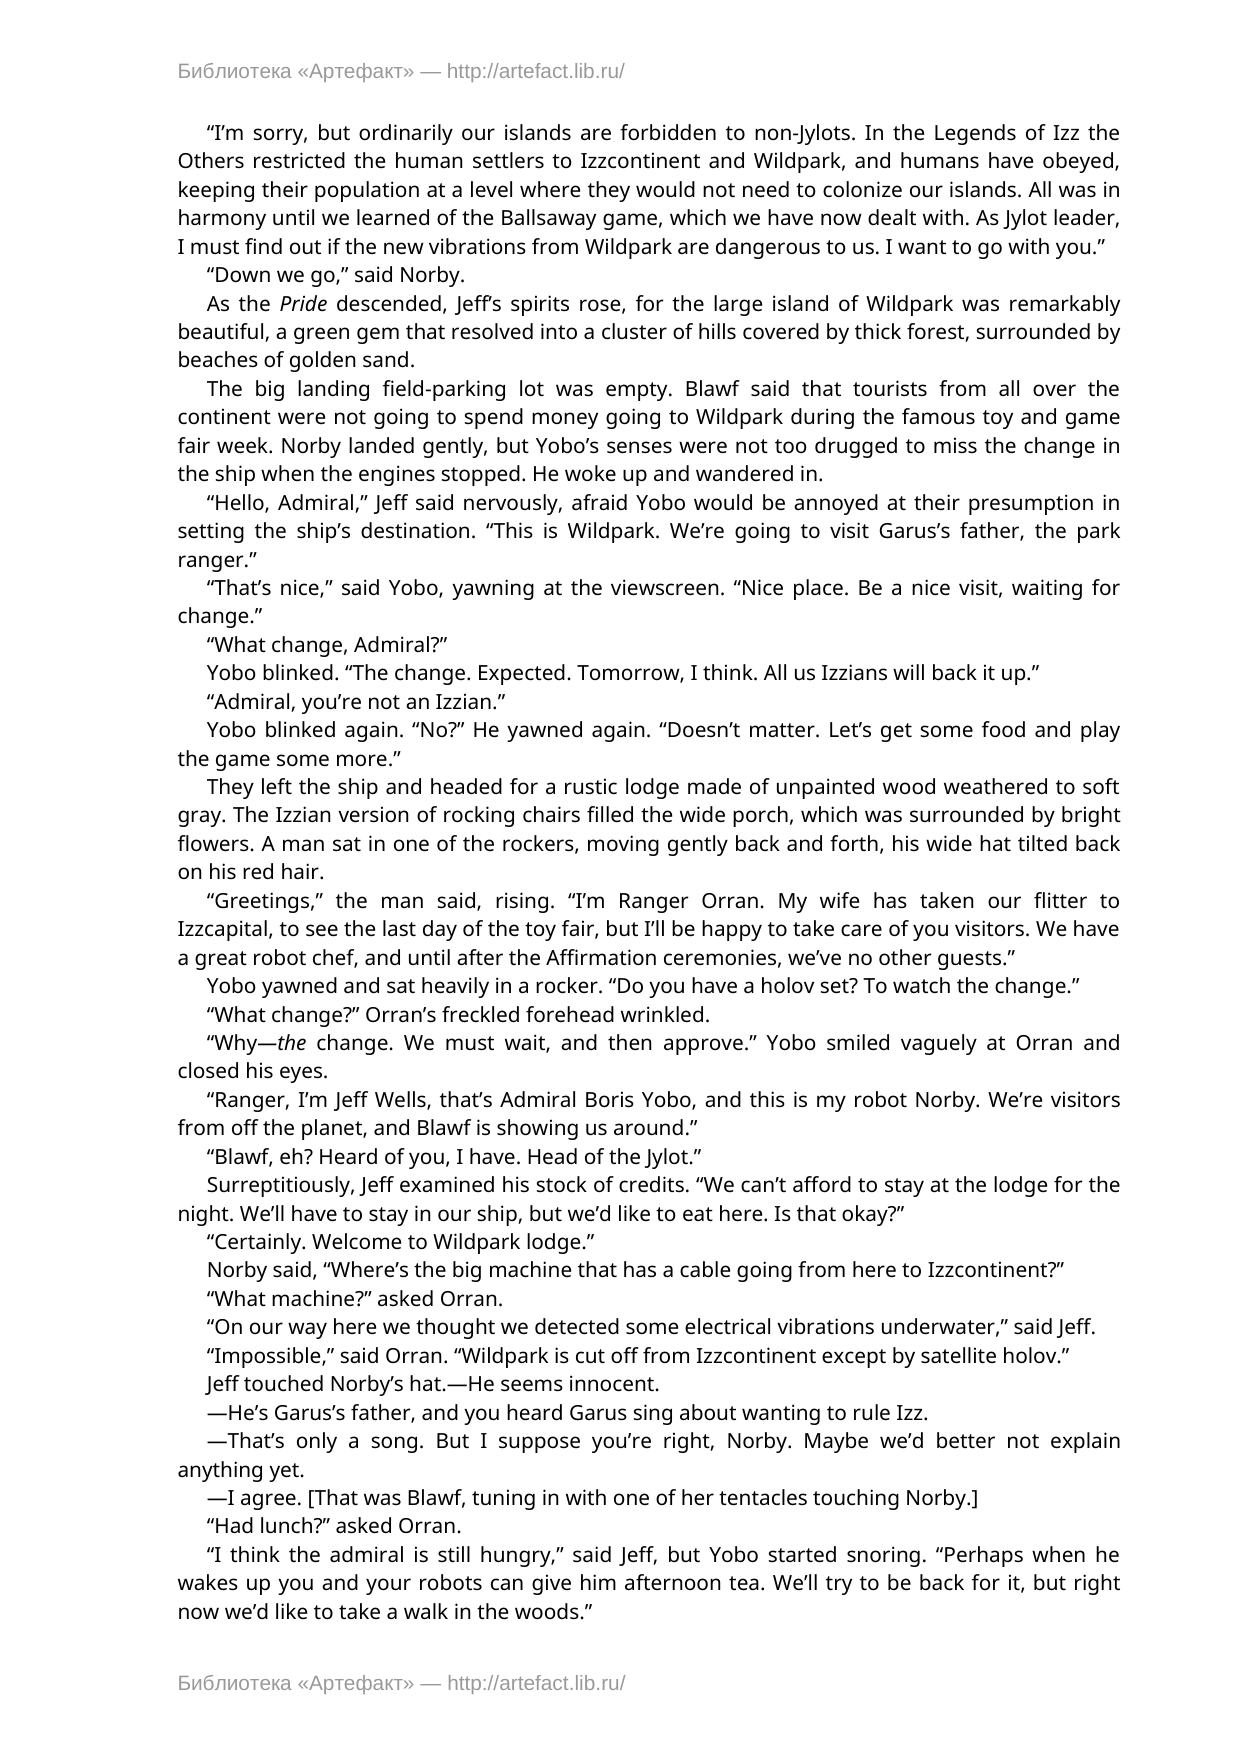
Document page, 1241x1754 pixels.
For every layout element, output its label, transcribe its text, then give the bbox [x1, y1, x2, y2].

text “I think the admiral is still hungry,” said Jeff, but Yobo started snoring. “Perhaps when he wakes up you and your robots can give him afternoon tea. We’ll try to be back for it, but right now we’d like to take a walk in the woods.” [177, 1540, 1122, 1625]
text “Certainly. Welcome to Wildpark lodge.” [177, 1227, 1122, 1256]
text —I agree. [That was Blawf, tuning in with one of her tentacles touching Norby.] [177, 1483, 1122, 1512]
text “On our way here we thought we detected some electrical vibrations underwater,” said Jeff. [177, 1312, 1122, 1341]
text “Ranger, I’m Jeff Wells, that’s Admiral Boris Yobo, and this is my robot Norby. We’re visitors from off the planet, and Blawf is showing us around.” [177, 1085, 1122, 1142]
text “What change?” Orran’s freckled forehead wrinkled. [177, 1000, 1122, 1028]
text “Had lunch?” asked Orran. [177, 1512, 1122, 1540]
text “What change, Admiral?” [177, 630, 1122, 658]
text “Greetings,” the man said, rising. “I’m Ranger Orran. My wife has taken our flitter to Izzcapital, to see the last day of the toy fair, but I’ll be happy to take care of you visitors. We have a great robot chef, and until after the Affirmation ceremonies, we’ve no other guests.” [177, 886, 1122, 971]
text “What machine?” asked Orran. [177, 1284, 1122, 1312]
text Yobo blinked again. “No?” He yawned again. “Doesn’t matter. Let’s get some food and play the game some more.” [177, 715, 1122, 772]
text As the Pride descended, Jeff’s spirits rose, for the large island of Wildpark was remarkably beautiful, a green gem that resolved into a cluster of hills covered by thick forest, surrounded by beaches of golden sand. [177, 289, 1122, 374]
text Surreptitiously, Jeff examined his stock of credits. “We can’t afford to stay at the lodge for the night. We’ll have to stay in our ship, but we’d like to eat here. Is that okay?” [177, 1170, 1122, 1227]
text “Blawf, eh? Heard of you, I have. Head of the Jylot.” [177, 1142, 1122, 1170]
text “Admiral, you’re not an Izzian.” [177, 687, 1122, 715]
text Yobo yawned and sat heavily in a rocker. “Do you have a holov set? To watch the change.” [177, 971, 1122, 1000]
text They left the ship and headed for a rustic lodge made of unpainted wood weathered to soft gray. The Izzian version of rocking chairs filled the wide porch, which was surrounded by bright flowers. A man sat in one of the rockers, moving gently back and forth, his wide hat tilted back on his red hair. [177, 772, 1122, 886]
text —That’s only a song. But I suppose you’re right, Norby. Maybe we’d better not explain anything yet. [177, 1426, 1122, 1483]
text Norby said, “Where’s the big machine that has a cable going from here to Izzcontinent?” [177, 1256, 1122, 1284]
text “Why—the change. We must wait, and then approve.” Yobo smiled vaguely at Orran and closed his eyes. [177, 1028, 1122, 1085]
text “I’m sorry, but ordinarily our islands are forbidden to non-Jylots. In the Legends of Izz the Others restricted the human settlers to Izzcontinent and Wildpark, and humans have obeyed, keeping their population at a level where they would not need to colonize our islands. All was in harmony until we learned of the Ballsaway game, which we have now dealt with. As Jylot leader, I must find out if the new vibrations from Wildpark are dangerous to us. I want to go with you.” [177, 118, 1122, 260]
text “That’s nice,” said Yobo, yawning at the viewscreen. “Nice place. Be a nice visit, waiting for change.” [177, 573, 1122, 630]
text “Hello, Admiral,” Jeff said nervously, afraid Yobo would be annoyed at their presumption in setting the ship’s destination. “This is Wildpark. We’re going to visit Garus’s father, the park ranger.” [177, 488, 1122, 573]
text “Down we go,” said Norby. [177, 260, 1122, 289]
text —He’s Garus’s father, and you heard Garus sing about wanting to rule Izz. [177, 1398, 1122, 1426]
text “Impossible,” said Orran. “Wildpark is cut off from Izzcontinent except by satellite holov.” [177, 1341, 1122, 1369]
text Jeff touched Norby’s hat.—He seems innocent. [177, 1369, 1122, 1398]
text Yobo blinked. “The change. Expected. Tomorrow, I think. All us Izzians will back it up.” [177, 658, 1122, 687]
text The big landing field-parking lot was empty. Blawf said that tourists from all over the continent were not going to spend money going to Wildpark during the famous toy and game fair week. Norby landed gently, but Yobo’s senses were not too drugged to miss the change in the ship when the engines stopped. He woke up and wandered in. [177, 374, 1122, 488]
